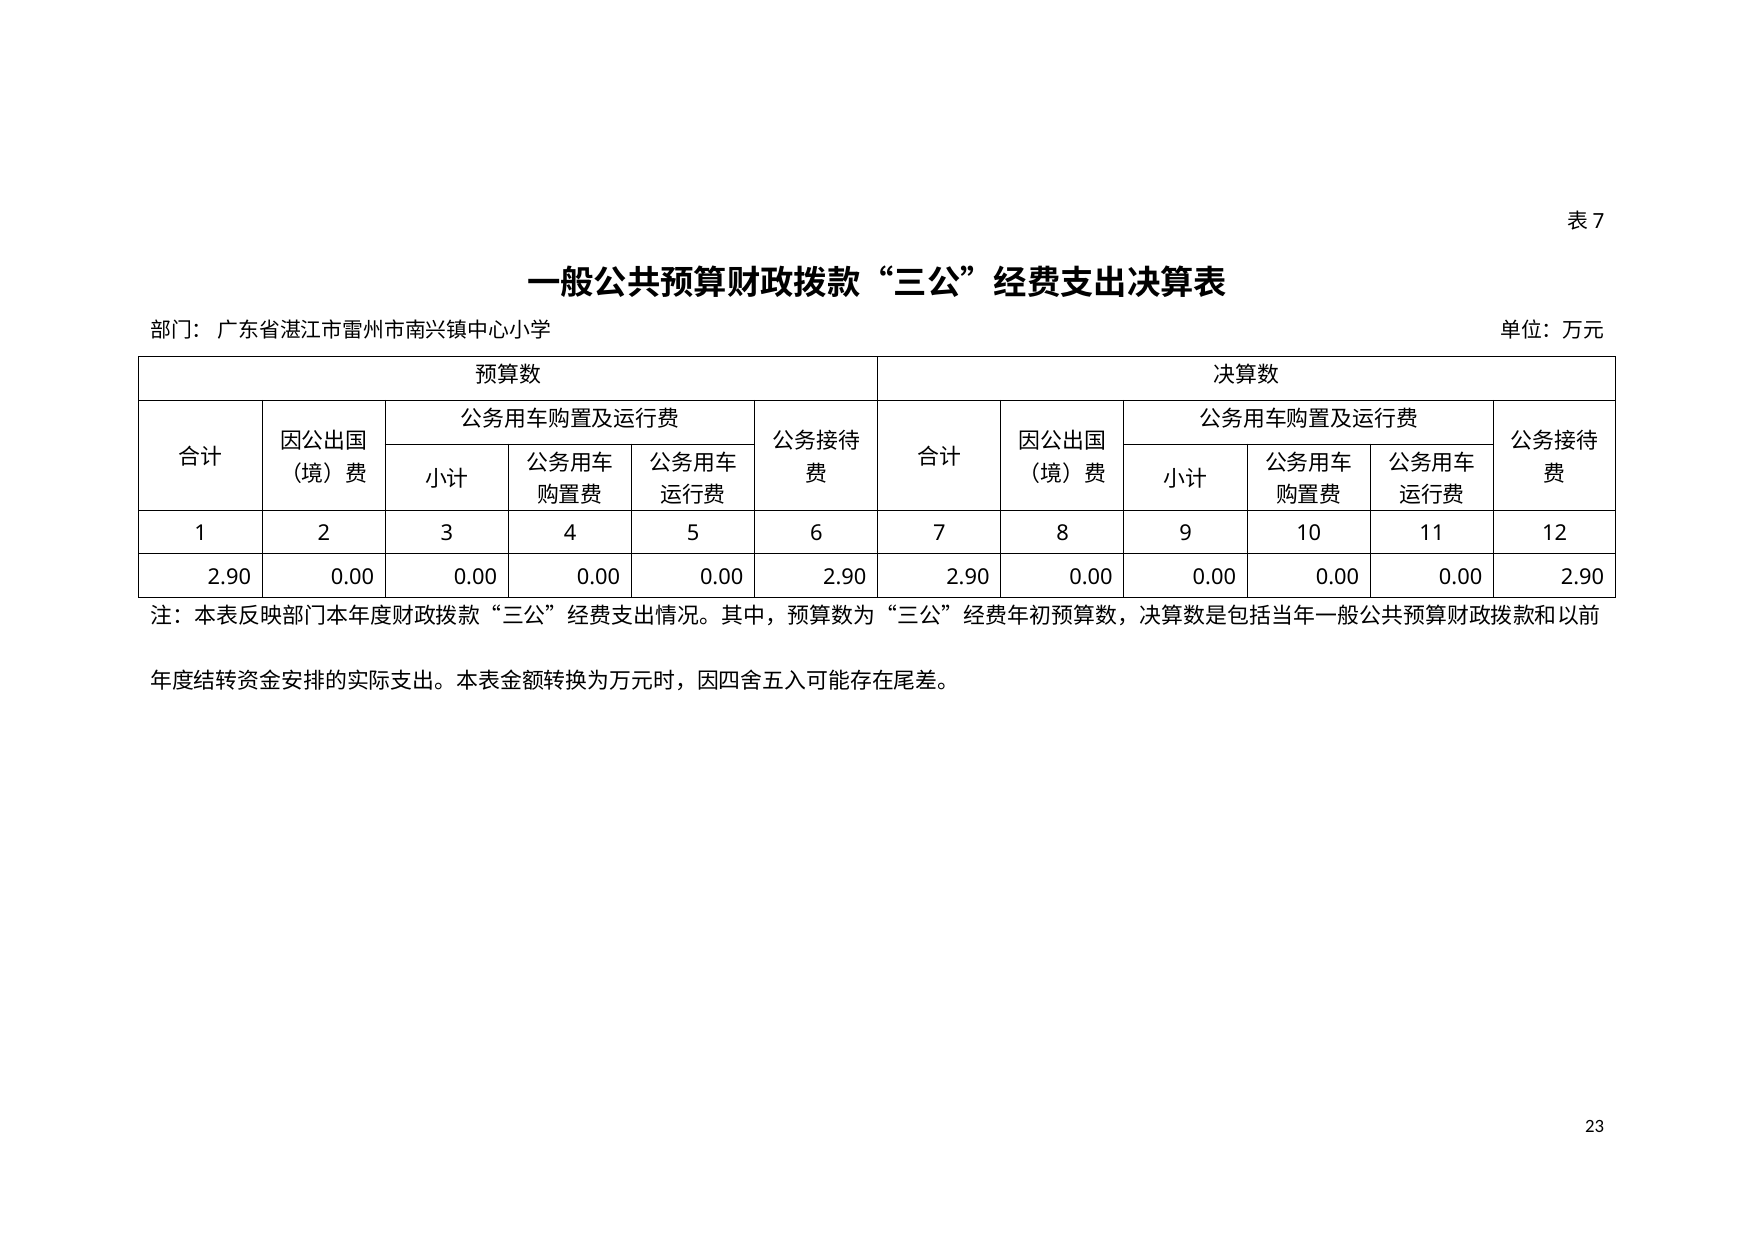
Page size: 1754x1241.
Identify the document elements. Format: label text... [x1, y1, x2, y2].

table_cell 公务用车 购置费 [1248, 445, 1370, 509]
text 注：本表反映部门本年度财政拨款“三公”经费支出情况。其中，预算数为“三公”经费年初预算数，决算数是包括当年一般公共预算财政拨款和以前年度结转资金安排的实际支出。本表金额转换为万元时，因四舍五入可能存在尾差。 [150, 598, 1604, 708]
table_cell 0.00 [1248, 554, 1370, 597]
table_cell 决算数 [878, 357, 1615, 400]
table_cell 9 [1124, 511, 1247, 553]
table_cell 2 [263, 511, 385, 553]
table_cell 公务用车 运行费 [1371, 445, 1493, 509]
table_cell 0.00 [1371, 554, 1493, 597]
table_cell 4 [509, 511, 631, 553]
table_cell 2.90 [139, 554, 262, 597]
table_cell 2.90 [755, 554, 877, 597]
table_cell 12 [1494, 511, 1615, 553]
table_cell 8 [1001, 511, 1123, 553]
table_cell 2.90 [878, 554, 1000, 597]
table_cell 公务用车购置及运行费 [386, 401, 754, 443]
table_cell 0.00 [632, 554, 754, 597]
table_cell 预算数 [139, 357, 877, 400]
table_cell 因公出国（境）费 [1001, 401, 1123, 509]
table_cell 公务用车 购置费 [509, 445, 631, 509]
table_cell 5 [632, 511, 754, 553]
table_cell 小计 [1124, 445, 1247, 509]
table_cell 公务用车 运行费 [632, 445, 754, 509]
table_cell 小计 [386, 445, 508, 509]
table_cell 11 [1371, 511, 1493, 553]
table_cell 公务接待费 [1494, 401, 1615, 509]
table_cell 0.00 [263, 554, 385, 597]
table_cell 2.90 [1494, 554, 1615, 597]
table_cell 单位：万元 [1247, 312, 1615, 356]
table_cell 0.00 [509, 554, 631, 597]
table_cell 6 [755, 511, 877, 553]
table_cell 一般公共预算财政拨款“三公”经费支出决算表 [139, 247, 1615, 312]
table_cell 3 [386, 511, 508, 553]
table_cell 10 [1248, 511, 1370, 553]
table_cell 合计 [878, 401, 1000, 509]
table_cell 0.00 [1001, 554, 1123, 597]
table_cell 0.00 [1124, 554, 1247, 597]
table_cell 因公出国（境）费 [263, 401, 385, 509]
table_header 表7 [139, 204, 1615, 247]
table_cell 合计 [139, 401, 262, 509]
table_cell 7 [878, 511, 1000, 553]
table_cell 公务用车购置及运行费 [1124, 401, 1493, 443]
table_cell 0.00 [386, 554, 508, 597]
table_cell 公务接待费 [755, 401, 877, 509]
table_cell 部门： 广东省湛江市雷州市南兴镇中心小学 [139, 312, 1247, 356]
table_cell 1 [139, 511, 262, 553]
